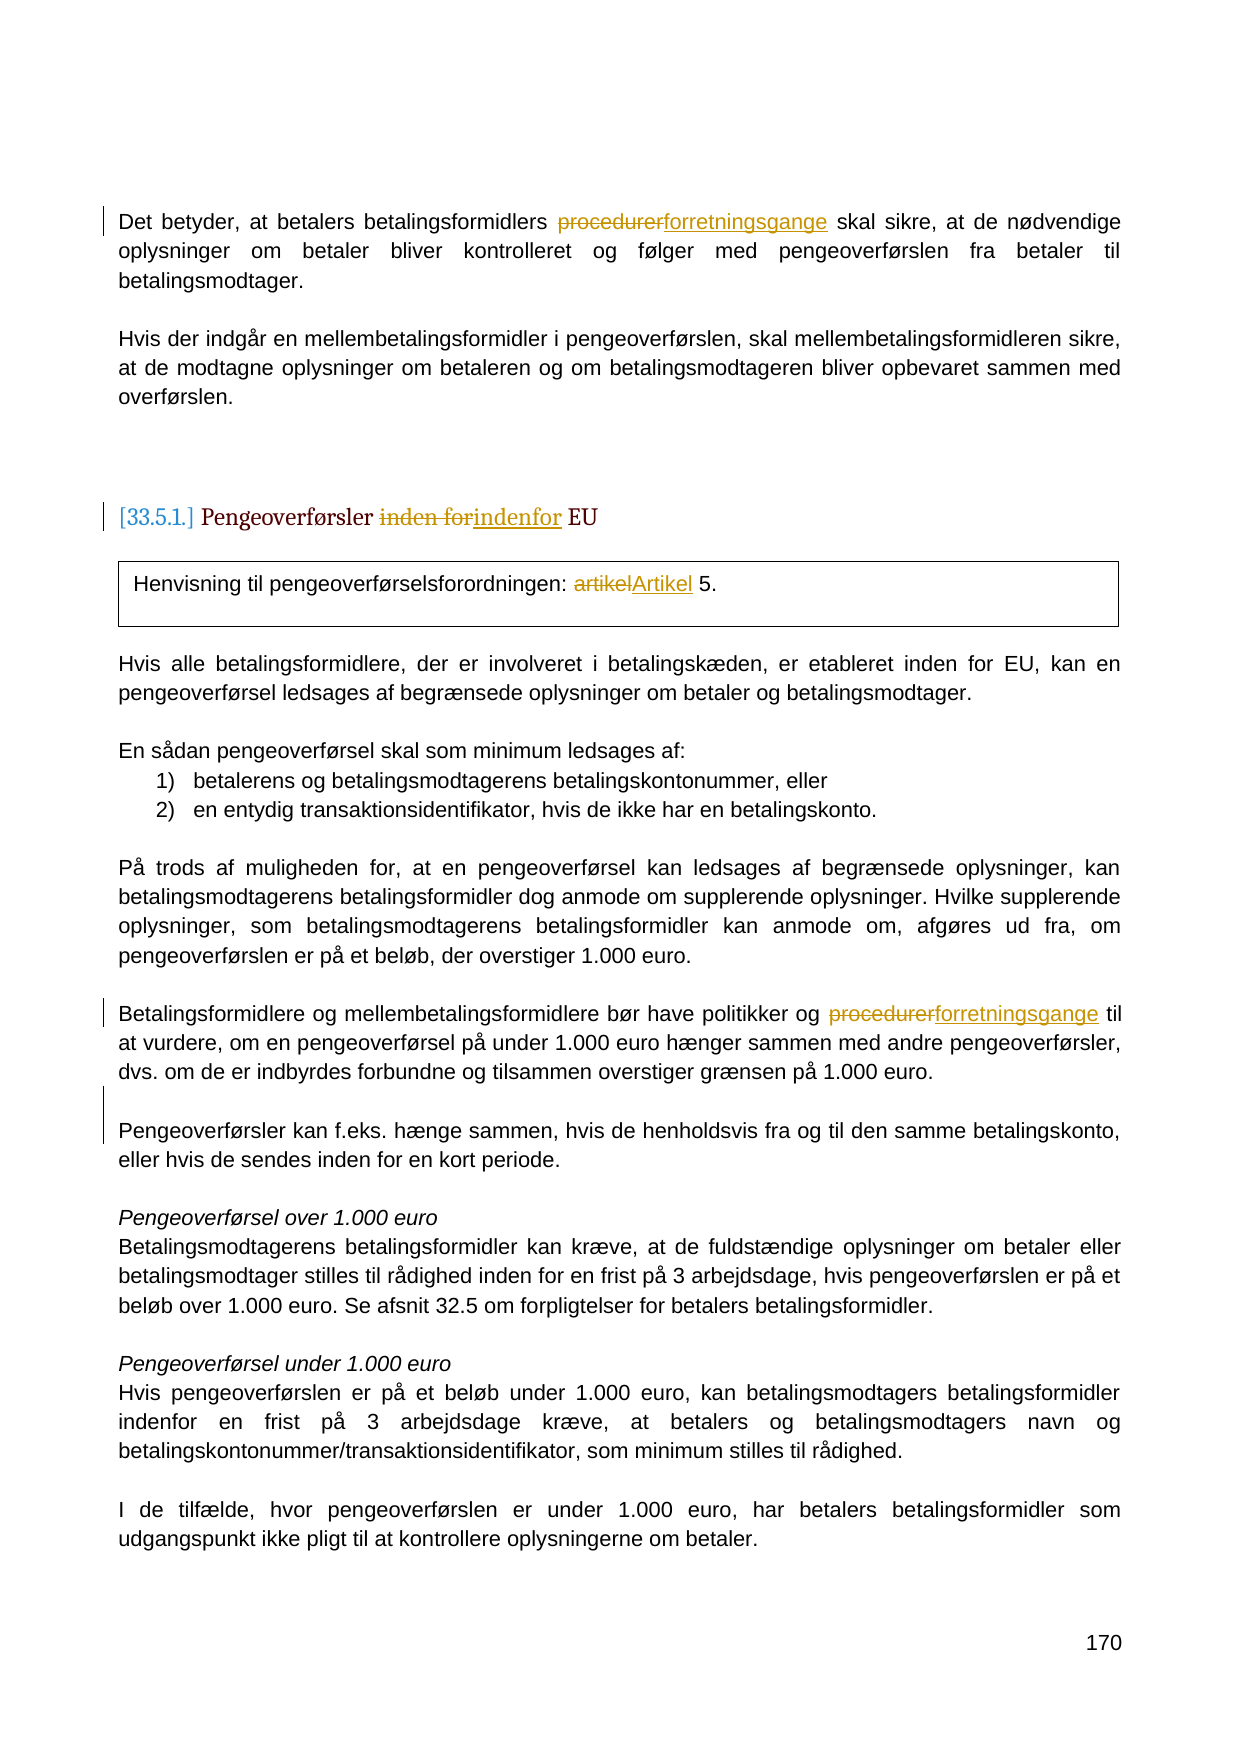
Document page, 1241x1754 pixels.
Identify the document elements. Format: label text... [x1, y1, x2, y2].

text På trods af muligheden for, at en pengeoverførsel kan ledsages af begrænsede oplysninger, kan betalingsmodtagerens betalingsformidler dog anmode om supplerende oplysninger. Hvilke supplerende oplysninger, som betalingsmodtagerens betalingsformidler kan anmode om, afgøres ud fra, om pengeoverførslen er på et beløb, der overstiger 1.000 euro. [118, 852, 1122, 969]
text Betalingsformidlere og mellembetalingsformidlere bør have politikker og til at vurdere, om en pengeoverførsel på under 1.000 euro hænger sammen med andre pengeoverførsler, dvs. om de er indbyrdes forbundne og tilsammen overstiger grænsen på 1.000 euro. [118, 998, 1122, 1086]
list betalerens og betalingsmodtagerens betalingskontonummer, eller [156, 765, 1122, 794]
text Pengeoverførsel over 1.000 euro [118, 1202, 1122, 1231]
text Pengeoverførsel under 1.000 euro [118, 1348, 1122, 1377]
subtitle Pengeoverførsler EU [118, 502, 1122, 531]
list en entydig transaktionsidentifikator, hvis de ikke har en betalingskonto. [156, 794, 1122, 823]
text Betalingsmodtagerens betalingsformidler kan kræve, at de fuldstændige oplysninger om betaler eller betalingsmodtager stilles til rådighed inden for en frist på 3 arbejdsdage, hvis pengeoverførslen er på et beløb over 1.000 euro. Se afsnit 32.5 om forpligtelser for betalers betalingsformidler. [118, 1231, 1122, 1319]
text En sådan pengeoverførsel skal som minimum ledsages af: [118, 736, 1122, 765]
text Det betyder, at betalers betalingsformidlers skal sikre, at de nødvendige oplysninger om betaler bliver kontrolleret og følger med pengeoverførslen fra betaler til betalingsmodtager. [118, 206, 1122, 294]
text Hvis der indgår en mellembetalingsformidler i pengeoverførslen, skal mellembetalingsformidleren sikre, at de modtagne oplysninger om betaleren og om betalingsmodtageren bliver opbevaret sammen med overførslen. [118, 323, 1122, 411]
text Hvis alle betalingsformidlere, der er involveret i betalingskæden, er etableret inden for EU, kan en pengeoverførsel ledsages af begrænsede oplysninger om betaler og betalingsmodtager. [118, 561, 1122, 706]
text I de tilfælde, hvor pengeoverførslen er under 1.000 euro, har betalers betalingsformidler som udgangspunkt ikke pligt til at kontrollere oplysningerne om betaler. [118, 1494, 1122, 1552]
text Hvis pengeoverførslen er på et beløb under 1.000 euro, kan betalingsmodtagers betalingsformidler indenfor en frist på 3 arbejdsdage kræve, at betalers og betalingsmodtagers navn og betalingskontonummer/transaktionsidentifikator, som minimum stilles til rådighed. [118, 1377, 1122, 1465]
text Pengeoverførsler kan f.eks. hænge sammen, hvis de henholdsvis fra og til den samme betalingskonto, eller hvis de sendes inden for en kort periode. [118, 1115, 1122, 1173]
